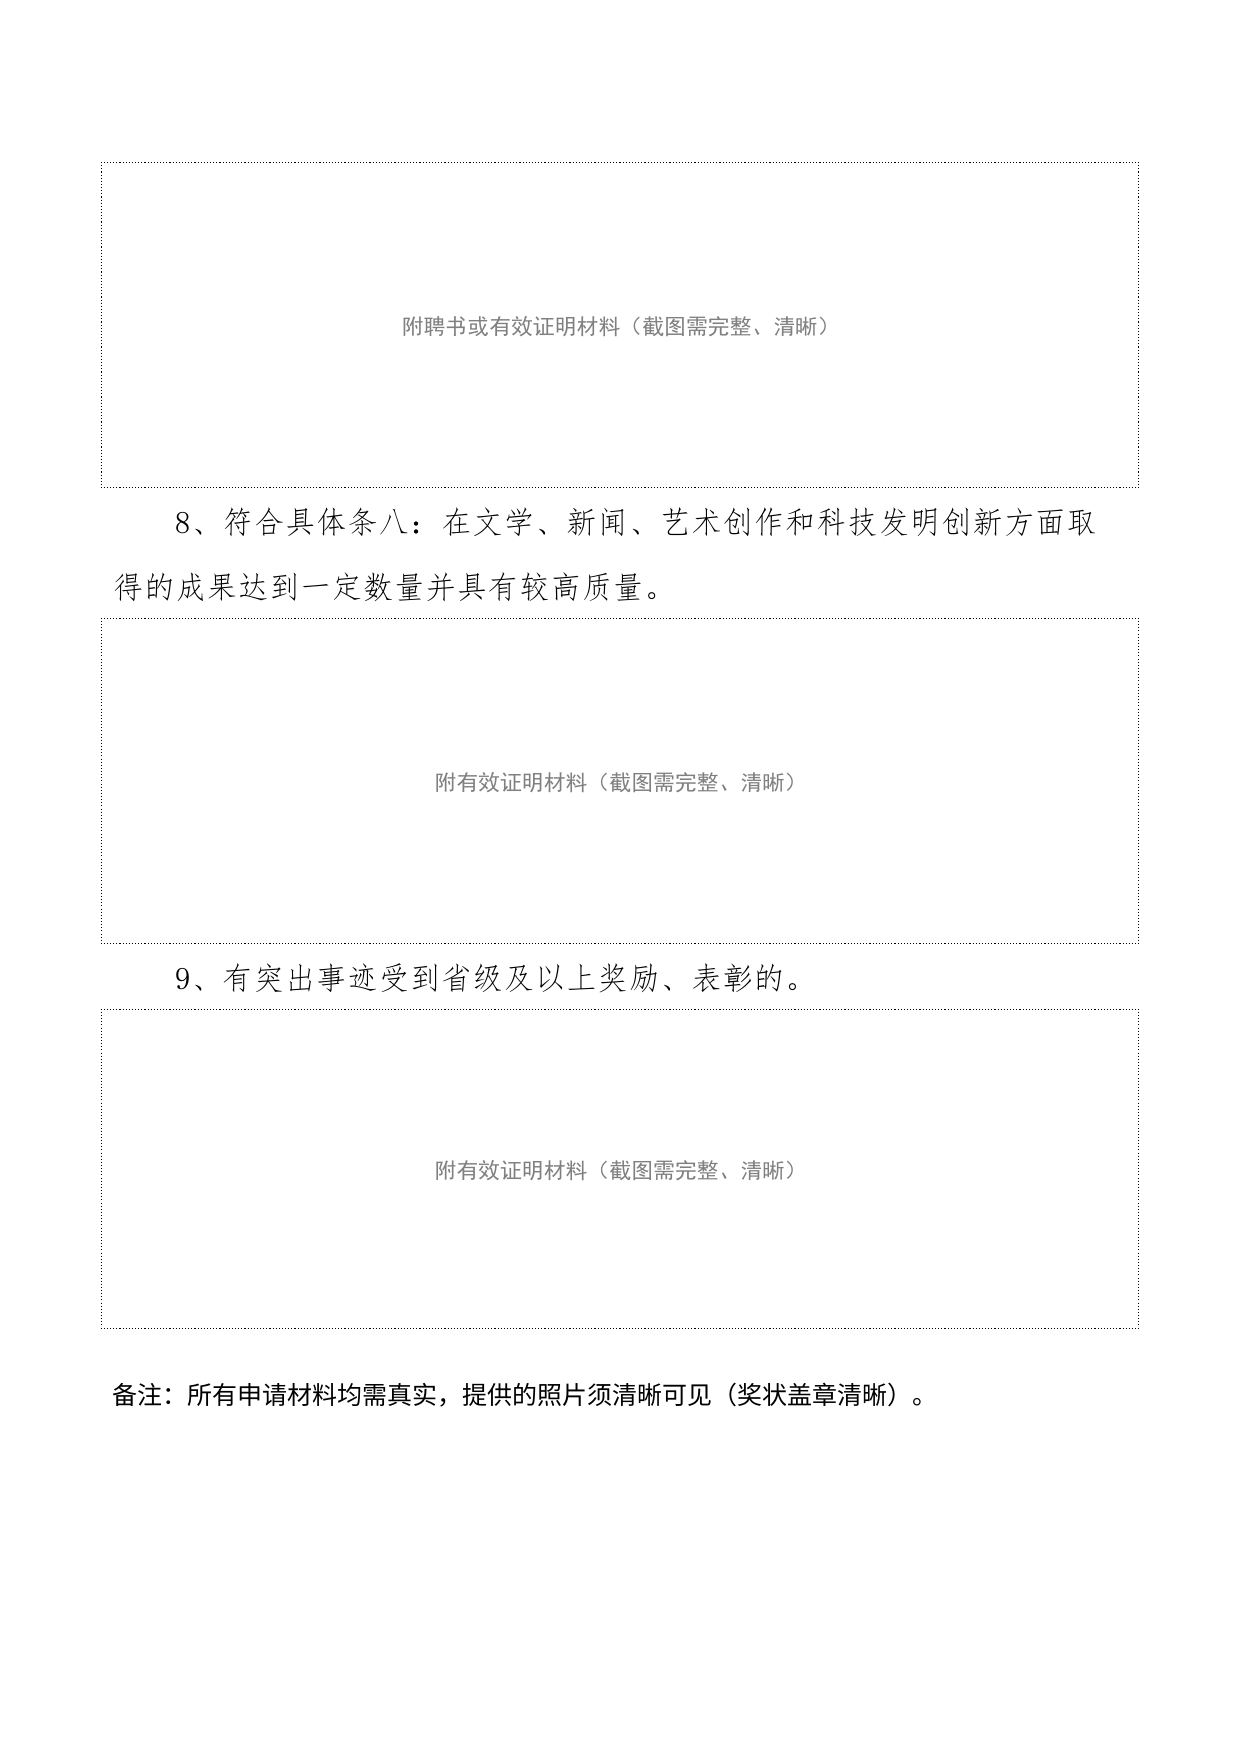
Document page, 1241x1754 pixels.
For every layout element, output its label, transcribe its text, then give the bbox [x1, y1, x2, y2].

text 9、有突出事迹受到省级及以上奖励、表彰的。 [112, 944, 1128, 1009]
table_header 附聘书或有效证明材料（截图需完整、清晰） [101, 162, 1139, 487]
text 备注：所有申请材料均需真实，提供的照片须清晰可见（奖状盖章清晰）。 [112, 1361, 1128, 1426]
table_header 附有效证明材料（截图需完整、清晰） [101, 1009, 1139, 1327]
table_header 附有效证明材料（截图需完整、清晰） [101, 618, 1139, 943]
text 8、符合具体条八：在文学、新闻、艺术创作和科技发明创新方面取得的成果达到一定数量并具有较高质量。 [112, 488, 1128, 618]
